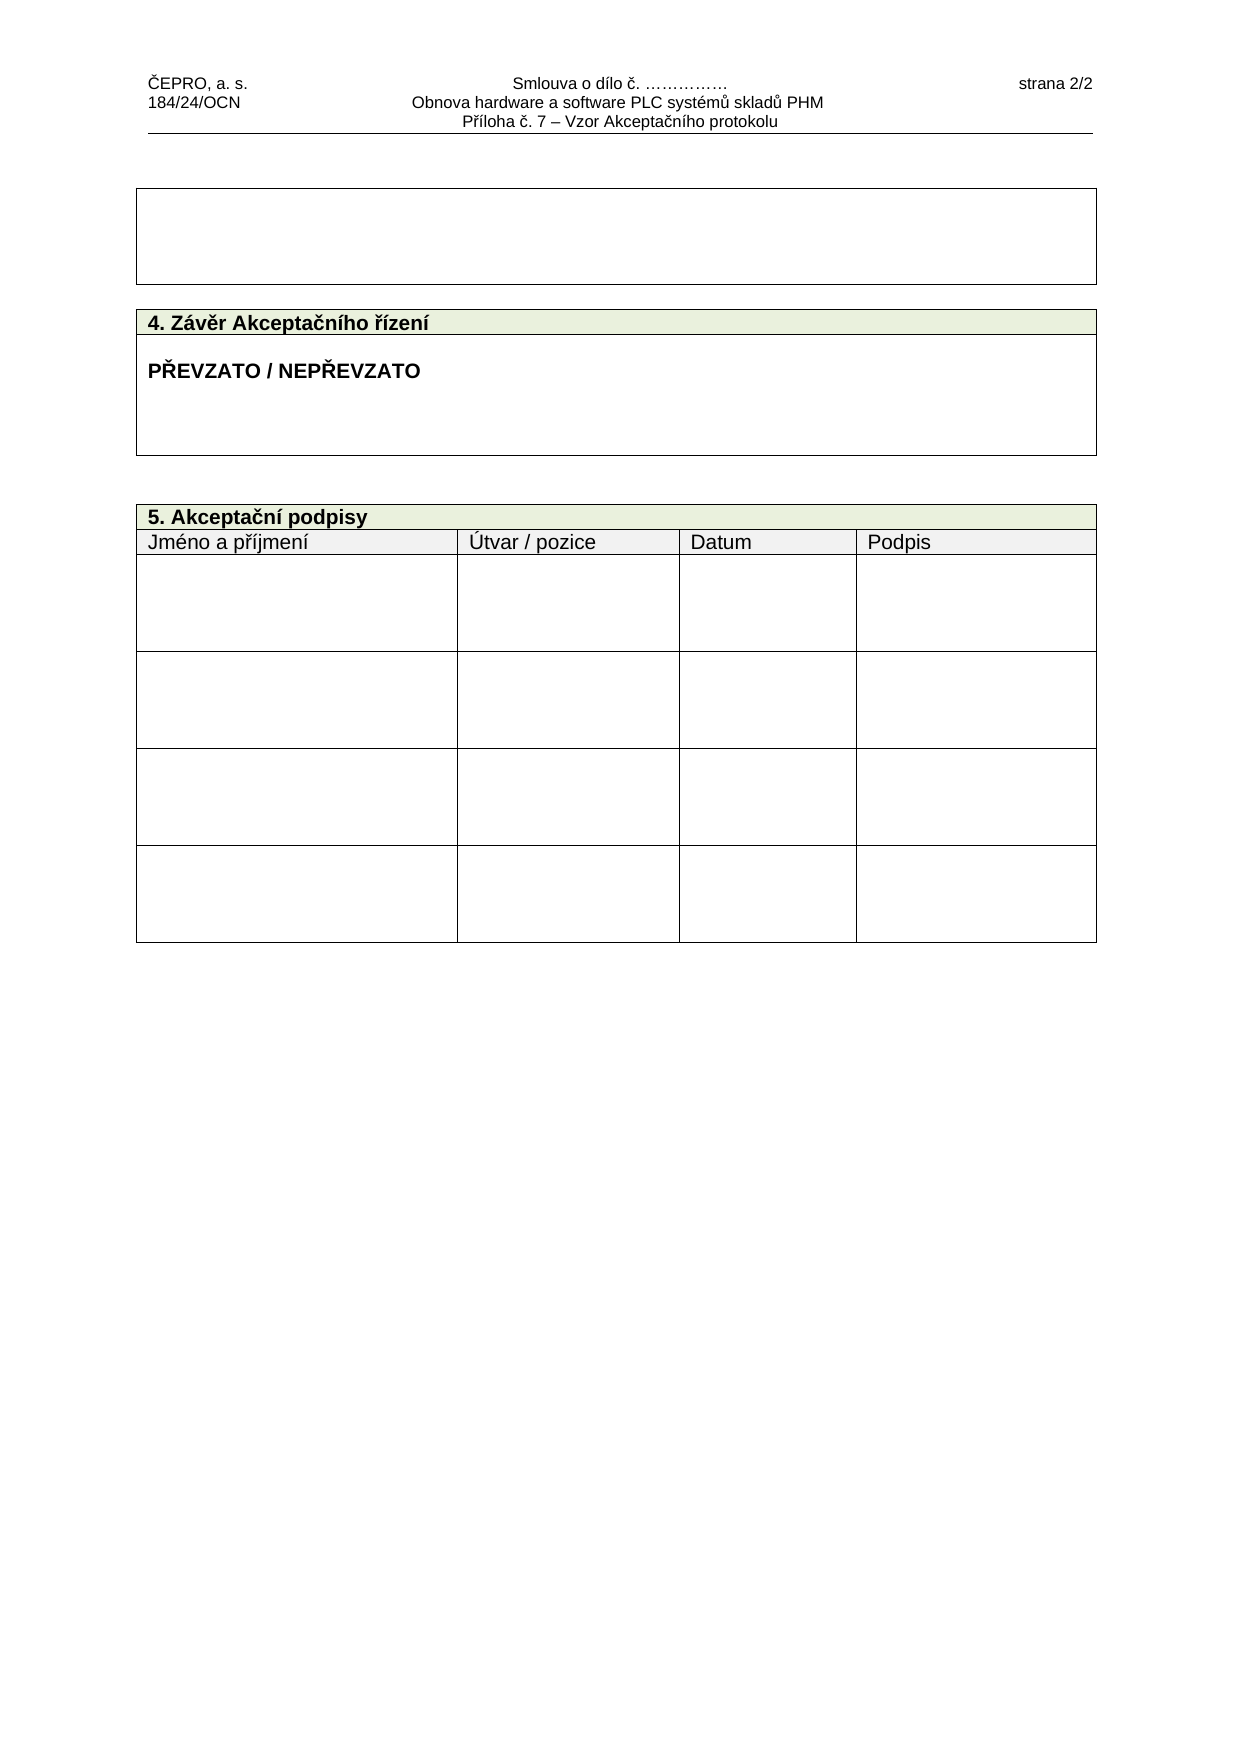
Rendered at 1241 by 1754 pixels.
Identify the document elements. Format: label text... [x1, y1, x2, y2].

table_cell [680, 652, 856, 748]
table_cell [458, 652, 679, 748]
table_cell [857, 652, 1096, 748]
table_cell [137, 189, 1096, 284]
table_cell [137, 749, 457, 845]
table_cell Jméno a příjmení [137, 530, 457, 554]
table_cell [857, 555, 1096, 651]
table_cell [458, 555, 679, 651]
table_cell Datum [680, 530, 856, 554]
table_header 5. Akceptační podpisy [137, 505, 1096, 529]
table_cell [137, 652, 457, 748]
table_cell PŘEVZATO / NEPŘEVZATO [137, 335, 1096, 455]
table_cell Útvar / pozice [458, 530, 679, 554]
table_cell Podpis [857, 530, 1096, 554]
table_cell [680, 749, 856, 845]
table_cell [680, 846, 856, 942]
table_cell [137, 555, 457, 651]
table_cell [680, 555, 856, 651]
table_cell [137, 846, 457, 942]
table_cell [857, 846, 1096, 942]
table_cell [458, 749, 679, 845]
table_cell [857, 749, 1096, 845]
table_cell [458, 846, 679, 942]
table_header 4. Závěr Akceptačního řízení [137, 310, 1096, 334]
